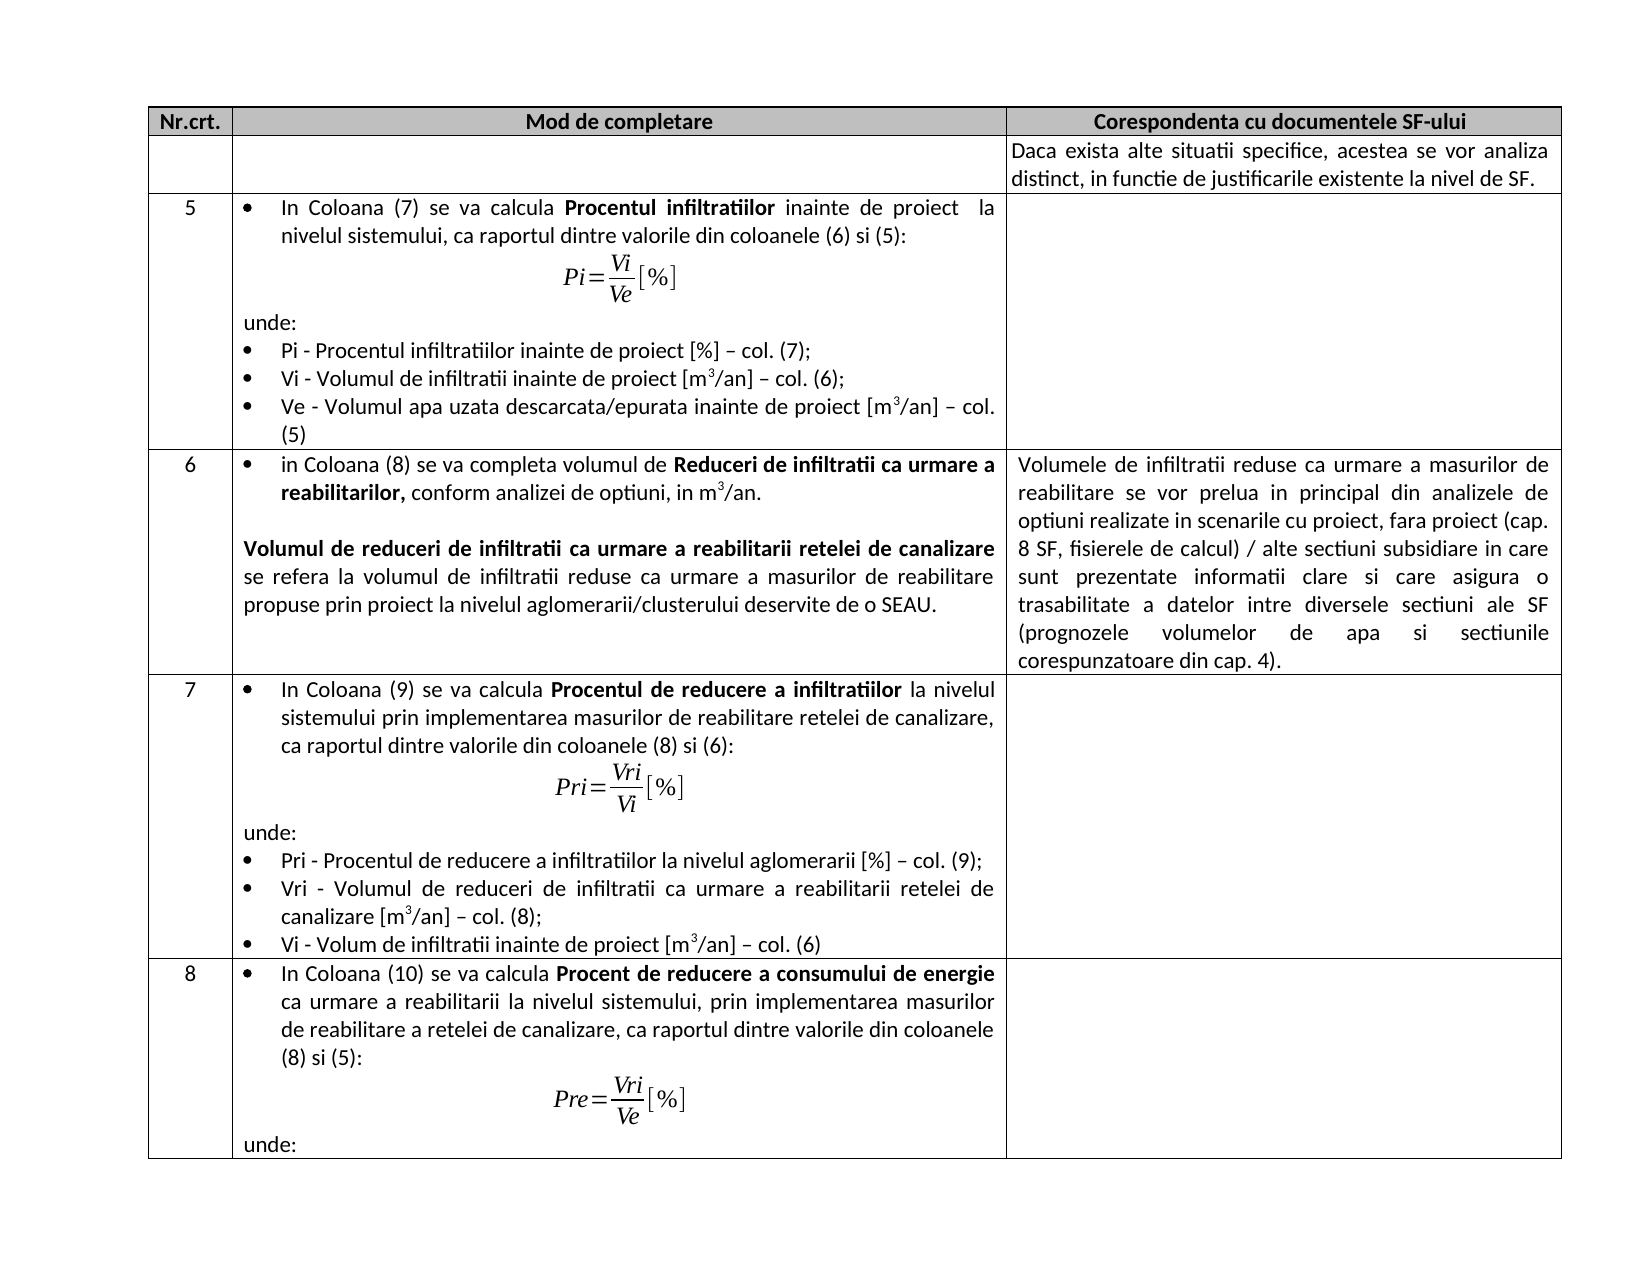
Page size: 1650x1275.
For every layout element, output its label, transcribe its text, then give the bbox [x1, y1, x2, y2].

table_cell [1007, 675, 1561, 958]
table_cell [1007, 194, 1561, 449]
table_cell In Coloana (7) se va calcula Procentul infiltratiilor inainte de proiect la nivelul sistemului, ca raportul dintre valorile din coloanele (6) si (5): unde: Pi - Procentul infiltratiilor inainte de proiect [%] – col. (7); Vi - Volumul de infiltratii inainte de proiect [m3/an] – col. (6); Ve - Volumul apa uzata descarcata/epurata inainte de proiect [m3/an] – col. (5) [233, 194, 1006, 449]
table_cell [1007, 136, 1561, 192]
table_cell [233, 136, 1006, 192]
table_cell 5 [149, 194, 232, 449]
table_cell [233, 959, 1006, 1158]
table_cell in Coloana (8) se va completa volumul de Reduceri de infiltratii ca urmare a reabilitarilor, conform analizei de optiuni, in m3/an. Volumul de reduceri de infiltratii ca urmare a reabilitarii retelei de canalizare se refera la volumul de infiltratii reduse ca urmare a masurilor de reabilitare propuse prin proiect la nivelul aglomerarii/clusterului deservite de o SEAU. [233, 450, 1006, 674]
table_cell 8 [149, 959, 232, 1158]
table_cell [1007, 959, 1561, 1158]
table_header Mod de completare [233, 108, 1006, 135]
table_cell In Coloana (9) se va calcula Procentul de reducere a infiltratiilor la nivelul sistemului prin implementarea masurilor de reabilitare retelei de canalizare, ca raportul dintre valorile din coloanele (8) si (6): unde: Pri - Procentul de reducere a infiltratiilor la nivelul aglomerarii [%] – col. (9); Vri - Volumul de reduceri de infiltratii ca urmare a reabilitarii retelei de canalizare [m3/an] – col. (8); Vi - Volum de infiltratii inainte de proiect [m3/an] – col. (6) [233, 675, 1006, 958]
table_cell 6 [149, 450, 232, 674]
table_header Corespondenta cu documentele SF-ului [1007, 108, 1561, 135]
table_cell 7 [149, 675, 232, 958]
table_cell 4 [149, 136, 232, 192]
table_header Nr.crt. [149, 108, 232, 135]
table_cell Volumele de infiltratii reduse ca urmare a masurilor de reabilitare se vor prelua in principal din analizele de optiuni realizate in scenarile cu proiect, fara proiect (cap. 8 SF, fisierele de calcul) / alte sectiuni subsidiare in care sunt prezentate informatii clare si care asigura o trasabilitate a datelor intre diversele sectiuni ale SF (prognozele volumelor de apa si sectiunile corespunzatoare din cap. 4). [1007, 450, 1561, 674]
